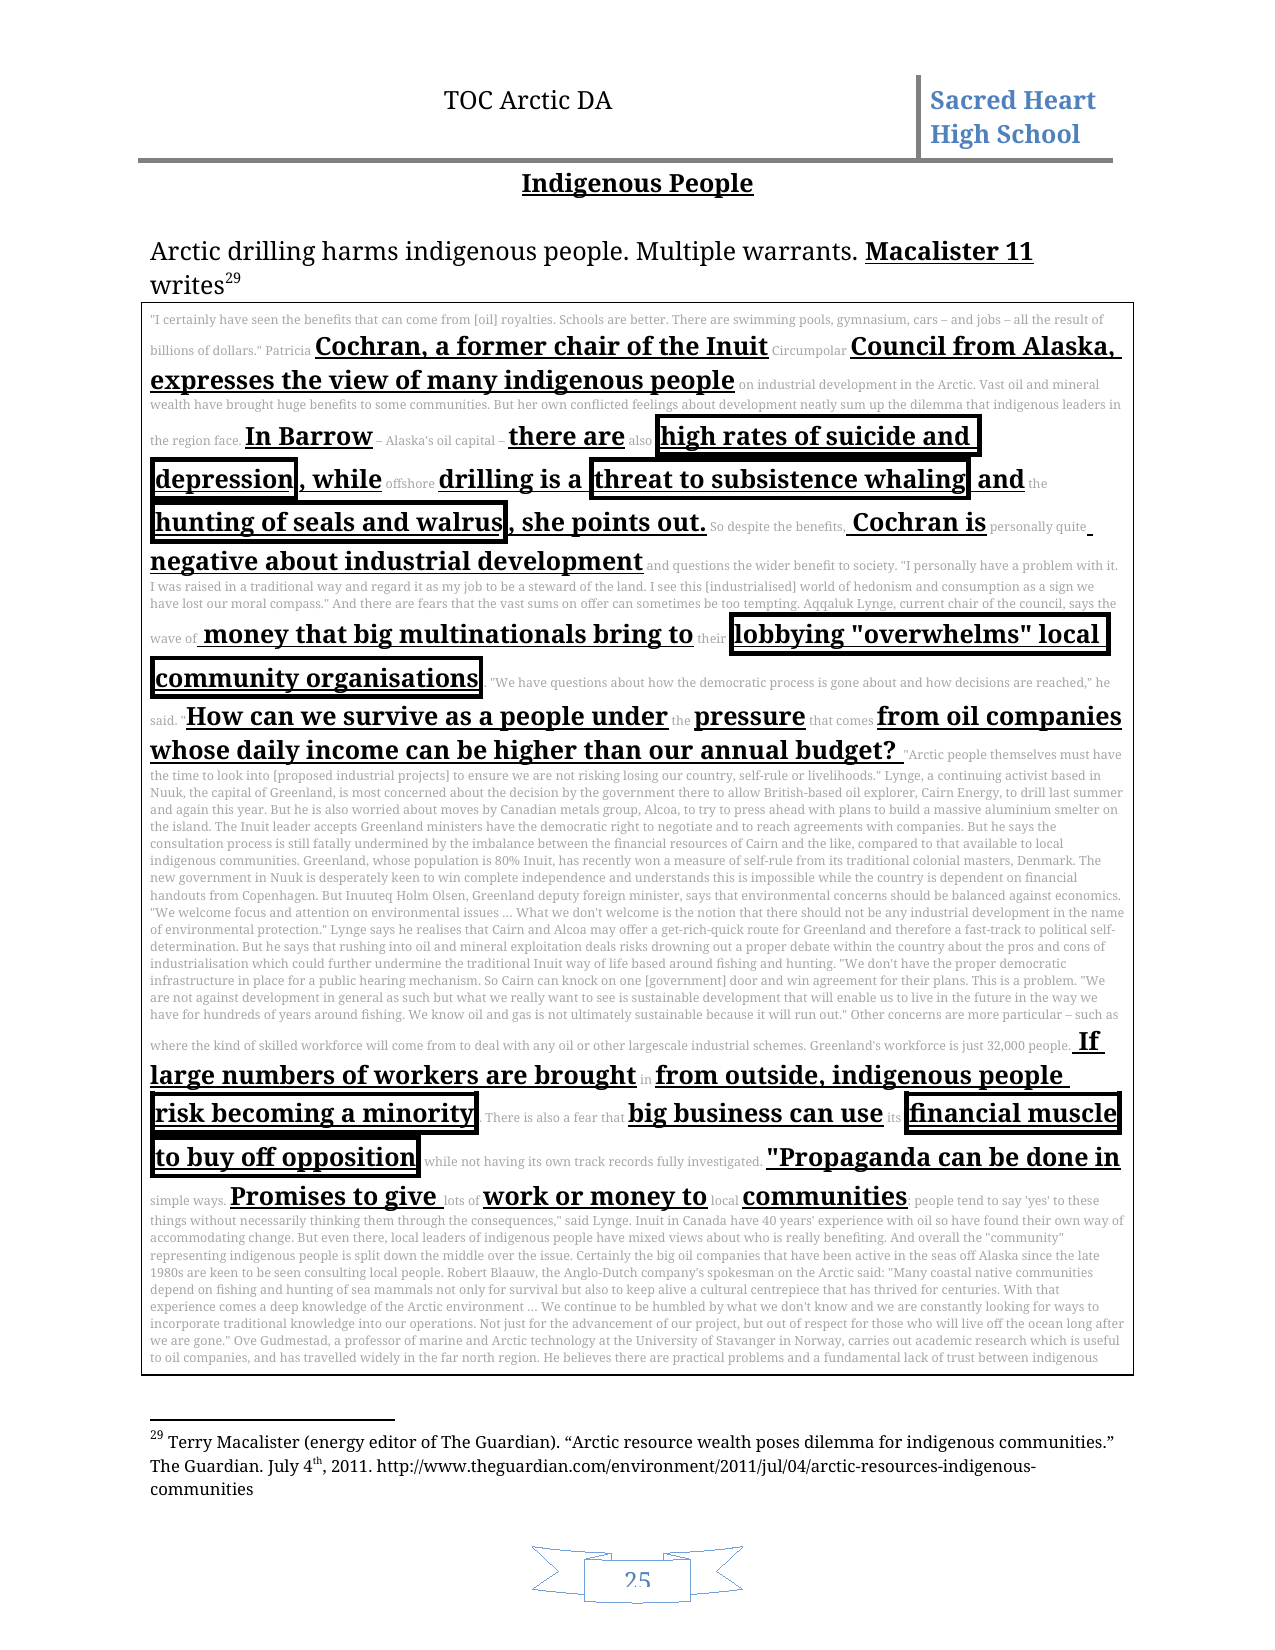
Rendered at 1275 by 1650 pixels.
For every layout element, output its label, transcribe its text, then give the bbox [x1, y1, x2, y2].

text Arctic drilling harms indigenous people. Multiple warrants. Macalister 11 writes [150, 234, 1125, 302]
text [142, 303, 1133, 1374]
subtitle Indigenous People [150, 166, 1125, 200]
